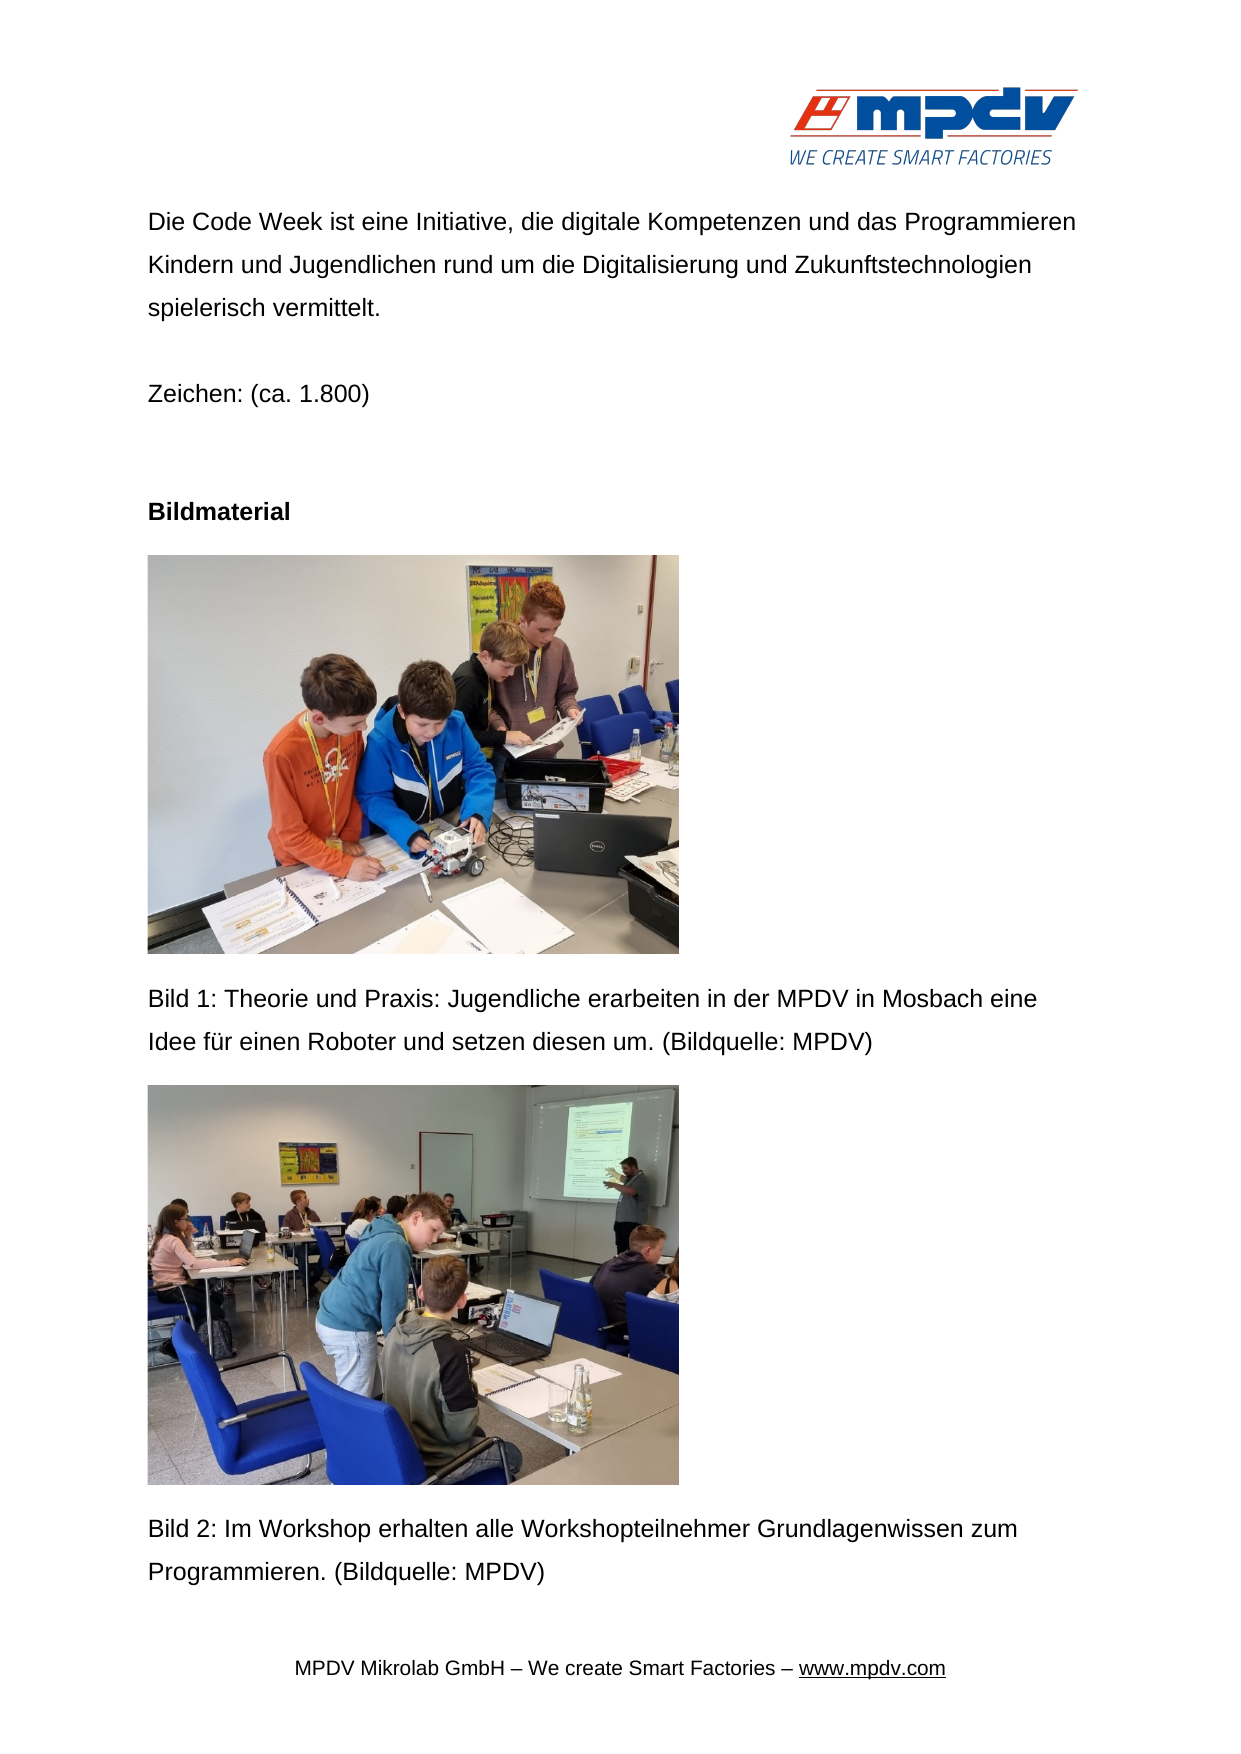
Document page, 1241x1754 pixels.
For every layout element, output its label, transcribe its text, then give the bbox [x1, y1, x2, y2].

text Bild 2: Im Workshop erhalten alle Workshopteilnehmer Grundlagenwissen zum Programmieren. (Bildquelle: MPDV) [148, 1514, 1093, 1586]
picture [775, 73, 1093, 179]
picture [147, 1085, 679, 1485]
text Bild 1: Theorie und Praxis: Jugendliche erarbeiten in der MPDV in Mosbach eine Idee für einen Roboter und setzen diesen um. (Bildquelle: MPDV) [148, 984, 1093, 1056]
picture [147, 555, 679, 954]
text Die Code Week ist eine Initiative, die digitale Kompetenzen und das Programmieren Kindern und Jugendlichen rund um die Digitalisierung und Zukunftstechnologien spielerisch vermittelt. [148, 207, 1093, 365]
text Bildmaterial [148, 497, 1093, 526]
text Zeichen: (ca. 1.800) [148, 379, 1093, 408]
